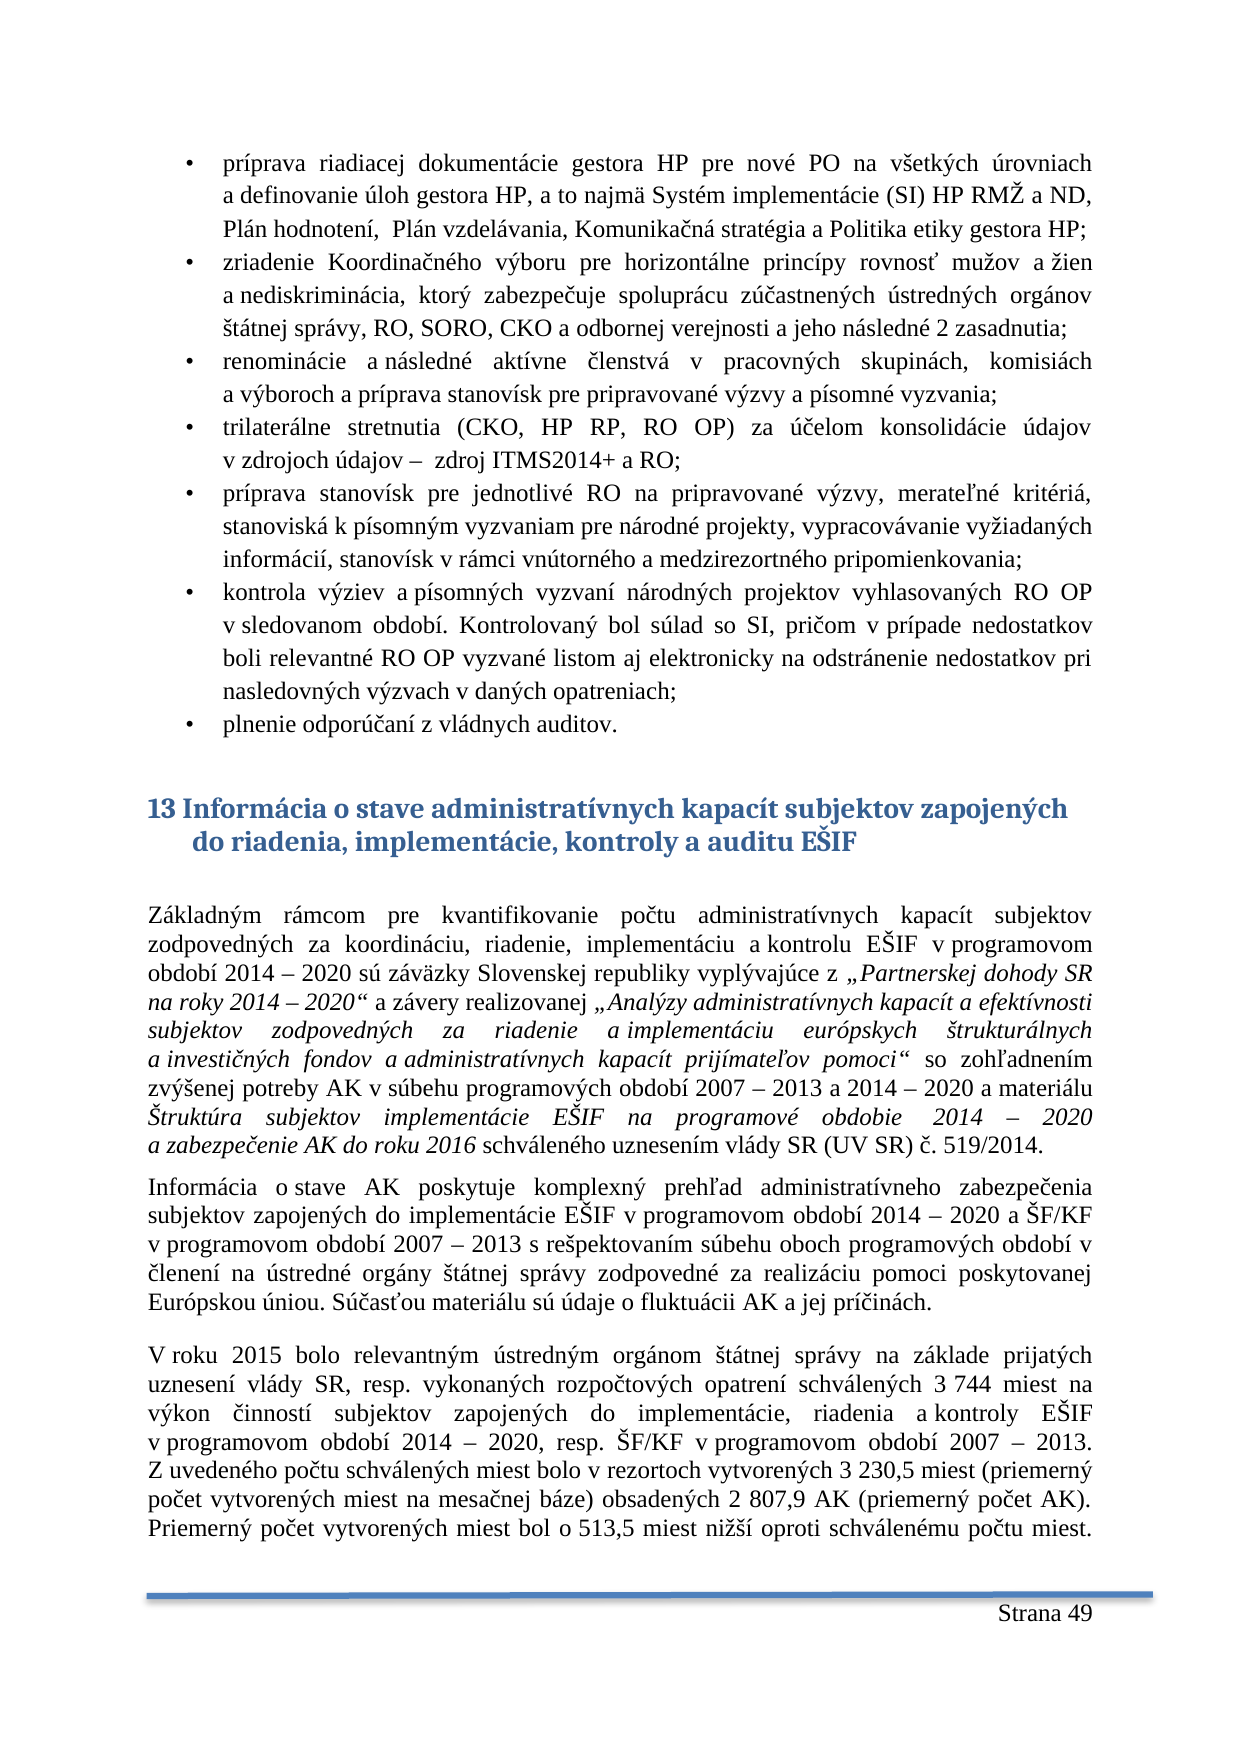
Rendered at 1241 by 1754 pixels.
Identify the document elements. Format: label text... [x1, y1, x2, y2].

list kontrola výziev a písomných vyzvaní národných projektov vyhlasovaných RO OP v sledovanom období. Kontrolovaný bol súlad so SI, pričom v prípade nedostatkov boli relevantné RO OP vyzvané listom aj elektronicky na odstránenie nedostatkov pri nasledovných výzvach v daných opatreniach; [185, 577, 1093, 705]
list príprava stanovísk pre jednotlivé RO na pripravované výzvy, merateľné kritériá, stanoviská k písomným vyzvaniam pre národné projekty, vypracovávanie vyžiadaných informácií, stanovísk v rámci vnútorného a medzirezortného pripomienkovania; [185, 478, 1093, 573]
list trilaterálne stretnutia (CKO, HP RP, RO OP) za účelom konsolidácie údajov v zdrojoch údajov – zdroj ITMS2014+ a RO; [185, 412, 1093, 473]
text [148, 1340, 1093, 1542]
list plnenie odporúčaní z vládnych auditov. [185, 709, 1093, 738]
list renominácie a následné aktívne členstvá v pracovných skupinách, komisiách a výboroch a príprava stanovísk pre pripravované výzvy a písomné vyzvania; [185, 346, 1093, 407]
text Základným rámcom pre kvantifikovanie počtu administratívnych kapacít subjektov zodpovedných za koordináciu, riadenie, implementáciu a kontrolu EŠIF v programovom období 2014 – 2020 sú záväzky Slovenskej republiky vyplývajúce z „Partnerskej dohody SR na roky 2014 – 2020“ a závery realizovanej „Analýzy administratívnych kapacít a efektívnosti subjektov zodpovedných za riadenie a implementáciu európskych štrukturálnych a investičných fondov a administratívnych kapacít prijímateľov pomoci“ so zohľadnením zvýšenej potreby AK v súbehu programových období 2007 – 2013 a 2014 – 2020 a materiálu Štruktúra subjektov implementácie EŠIF na programové obdobie 2014 – 2020 a zabezpečenie AK do roku 2016 schváleného uznesením vlády SR (UV SR) č. 519/2014. [148, 900, 1093, 1159]
list zriadenie Koordinačného výboru pre horizontálne princípy rovnosť mužov a žien a nediskriminácia, ktorý zabezpečuje spoluprácu zúčastnených ústredných orgánov štátnej správy, RO, SORO, CKO a odbornej verejnosti a jeho následné 2 zasadnutia; [185, 247, 1093, 341]
subtitle 13 Informácia o stave administratívnych kapacít subjektov zapojených do riadenia, implementácie, kontroly a auditu EŠIF [148, 792, 1093, 859]
text Informácia o stave AK poskytuje komplexný prehľad administratívneho zabezpečenia subjektov zapojených do implementácie EŠIF v programovom období 2014 – 2020 a ŠF/KF v programovom období 2007 – 2013 s rešpektovaním súbehu oboch programových období v členení na ústredné orgány štátnej správy zodpovedné za realizáciu pomoci poskytovanej Európskou úniou. Súčasťou materiálu sú údaje o fluktuácii AK a jej príčinách. [148, 1172, 1093, 1315]
list príprava riadiacej dokumentácie gestora HP pre nové PO na všetkých úrovniach a definovanie úloh gestora HP, a to najmä Systém implementácie (SI) HP RMŽ a ND, Plán hodnotení, Plán vzdelávania, Komunikačná stratégia a Politika etiky gestora HP; [185, 148, 1093, 242]
